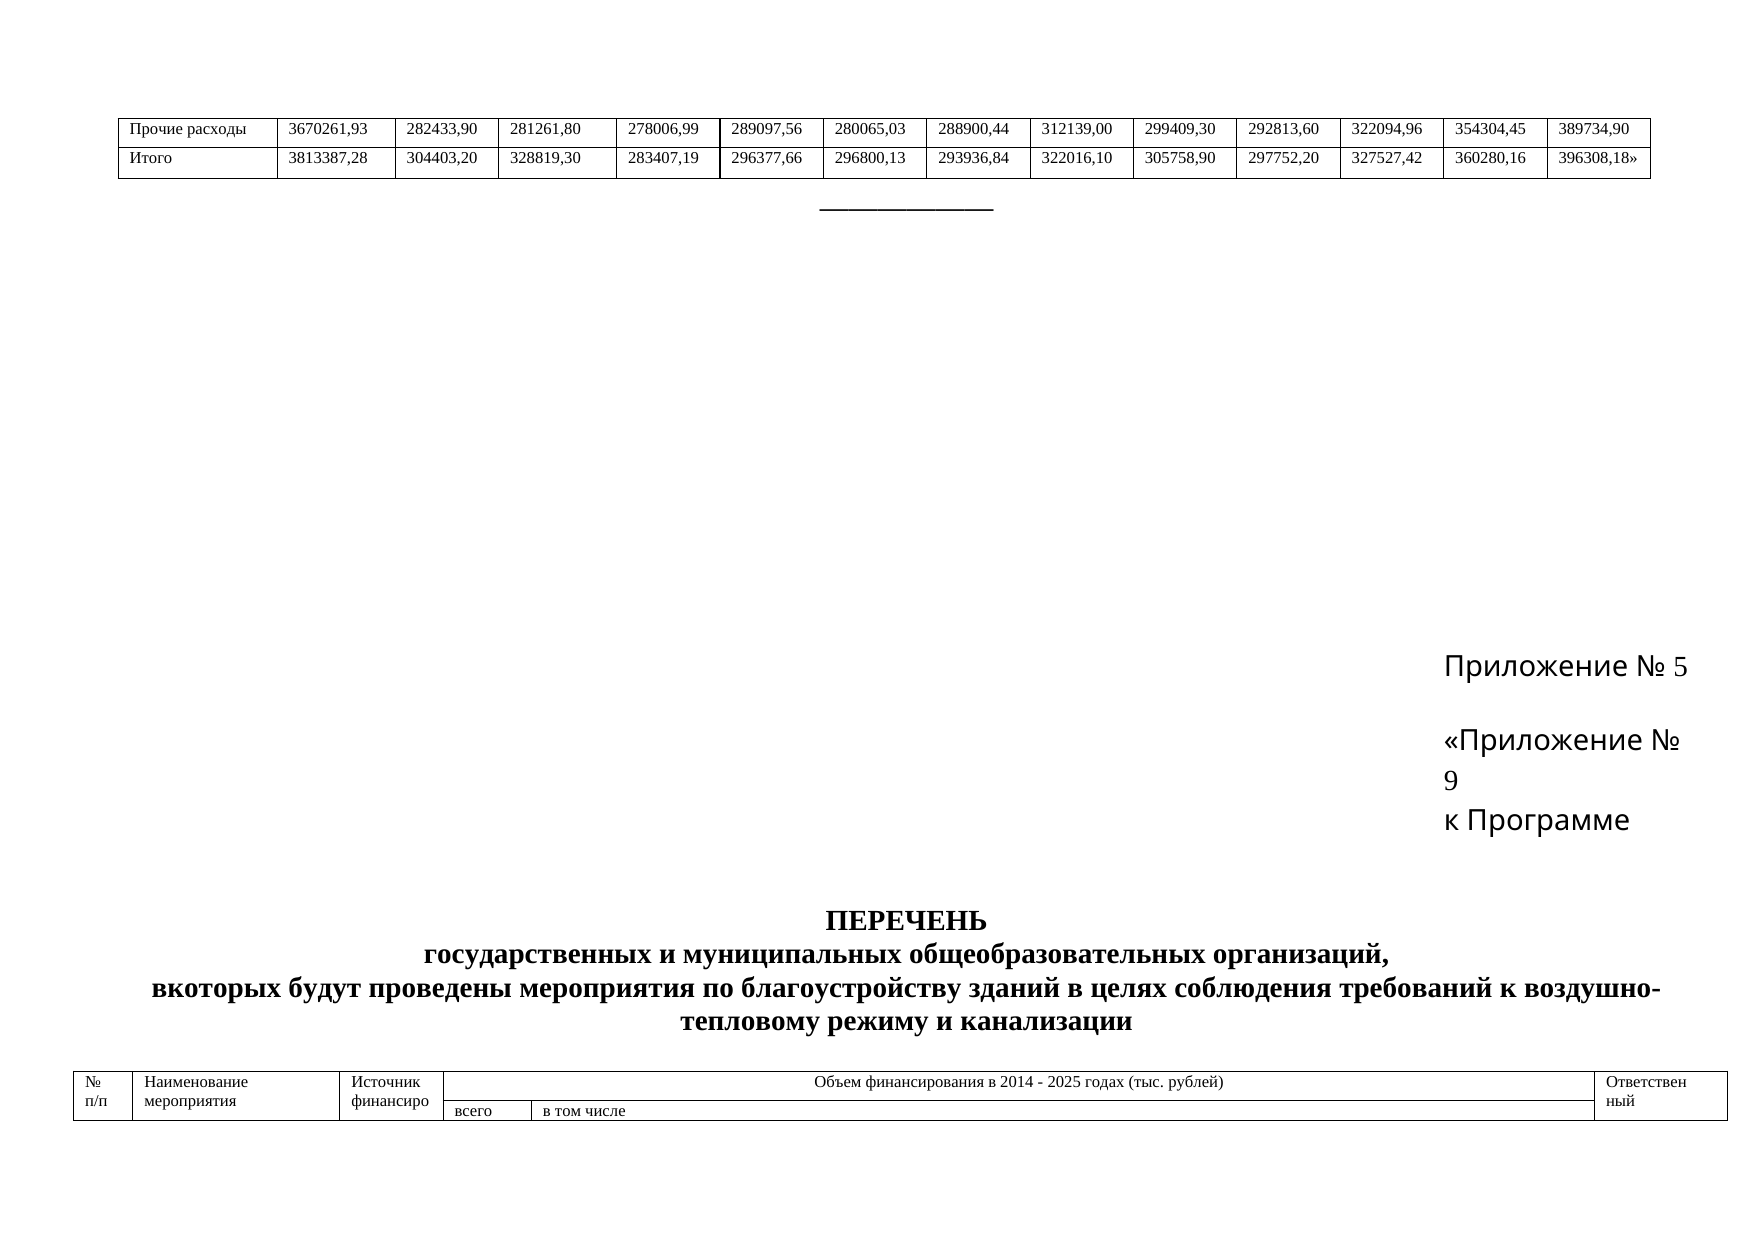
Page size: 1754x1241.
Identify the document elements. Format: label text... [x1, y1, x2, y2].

table_cell в том числе [532, 1101, 1594, 1120]
text ____________ [118, 179, 1695, 214]
table_cell 292813,60 [1237, 119, 1340, 147]
table_cell 305758,90 [1134, 148, 1236, 178]
table_cell 283407,19 [617, 148, 719, 178]
table_cell 280065,03 [824, 119, 926, 147]
table_cell 278006,99 [617, 119, 719, 147]
text ПЕРЕЧЕНЬ [118, 903, 1695, 936]
text государственных и муниципальных общеобразовательных организаций, [118, 936, 1695, 970]
text вкоторых будут проведены мероприятия по благоустройству зданий в целях соблюдения требований к воздушно-тепловому режиму и канализации [118, 970, 1695, 1037]
table_cell 312139,00 [1031, 119, 1133, 147]
table_cell 322094,96 [1341, 119, 1443, 147]
table_cell 328819,30 [499, 148, 616, 178]
table_header Наименование мероприятия [133, 1072, 339, 1120]
table_cell 3813387,28 [278, 148, 395, 178]
table_cell 327527,42 [1341, 148, 1443, 178]
table_cell 297752,20 [1237, 148, 1340, 178]
table_cell Итого [119, 148, 277, 178]
table_cell 293936,84 [927, 148, 1030, 178]
table_cell 296800,13 [824, 148, 926, 178]
table_cell 304403,20 [396, 148, 498, 178]
table_cell 288900,44 [927, 119, 1030, 147]
table_cell 396308,18» [1548, 148, 1650, 178]
table_cell всего [444, 1101, 531, 1120]
table_cell 281261,80 [499, 119, 616, 147]
table_cell 360280,16 [1444, 148, 1547, 178]
table_header № п/п [74, 1072, 132, 1120]
table_header Источник финансирования [340, 1072, 443, 1120]
table_header Объем финансирования в 2014 - 2025 годах (тыс. рублей) [444, 1072, 1594, 1100]
table_cell Прочие расходы [119, 119, 277, 147]
table_cell 282433,90 [396, 119, 498, 147]
table_header Приложение № 5 «Приложение № 9 к Программе [1432, 646, 1700, 838]
table_header Ответствен ный исполнитель [1595, 1072, 1727, 1120]
table_cell 322016,10 [1031, 148, 1133, 178]
table_cell 3670261,93 [278, 119, 395, 147]
table_cell 354304,45 [1444, 119, 1547, 147]
table_cell 389734,90 [1548, 119, 1650, 147]
table_cell 296377,66 [721, 148, 823, 178]
table_cell 289097,56 [721, 119, 823, 147]
table_cell 299409,30 [1134, 119, 1236, 147]
